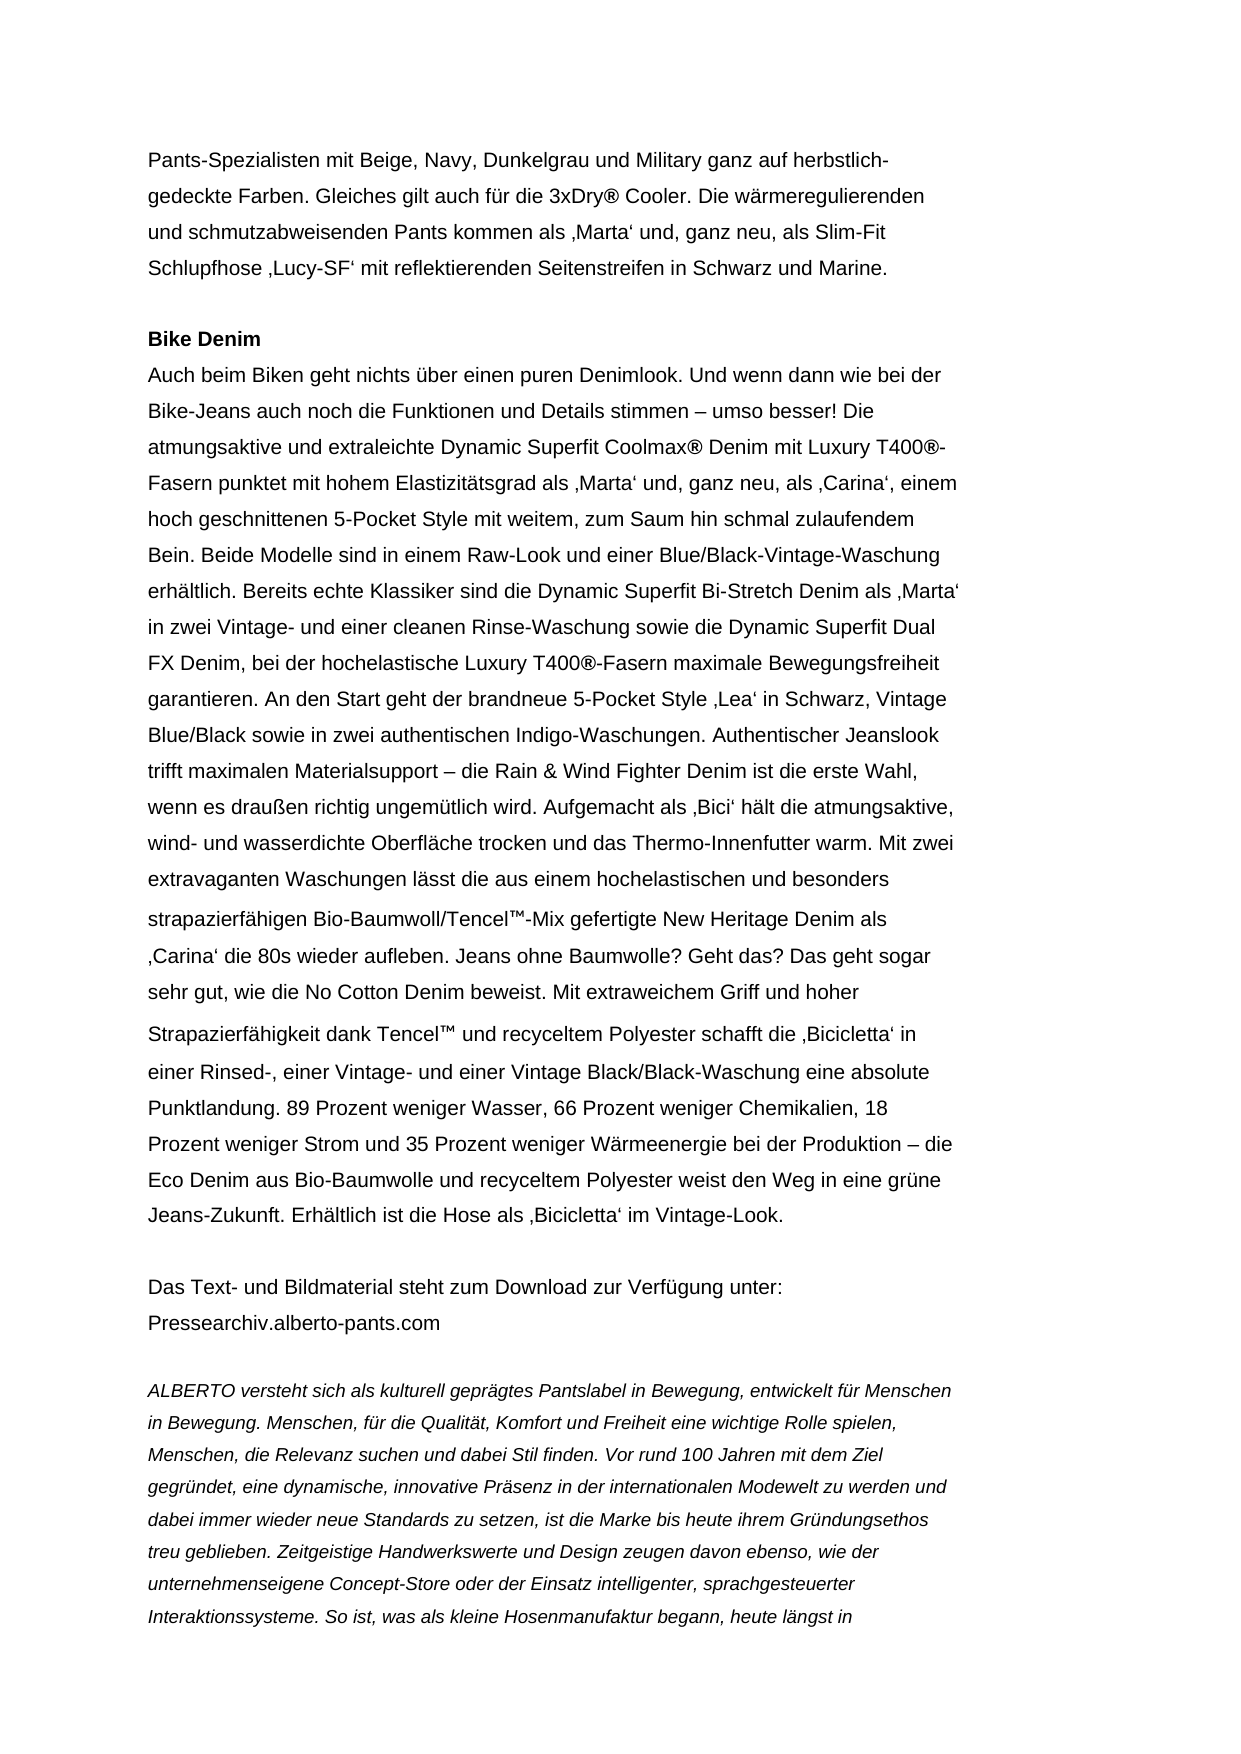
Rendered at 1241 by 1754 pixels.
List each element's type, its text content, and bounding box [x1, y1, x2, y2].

text Pressearchiv.alberto-pants.com [148, 1311, 784, 1335]
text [148, 148, 960, 279]
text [148, 1379, 960, 1627]
text Bike Denim [148, 327, 960, 351]
text Das Text- und Bildmaterial steht zum Download zur Verfügung unter: [148, 1275, 784, 1299]
text Auch beim Biken geht nichts über einen puren Denimlook. Und wenn dann wie bei der Bike-Jeans auch noch die Funktionen und Details stimmen – umso besser! Die atmungsaktive und extraleichte Dynamic Superfit Coolmax® Denim mit Luxury T400®-Fasern punktet mit hohem Elastizitätsgrad als ‚Marta‘ und, ganz neu, als ‚Carina‘, einem hoch geschnittenen 5-Pocket Style mit weitem, zum Saum hin schmal zulaufendem Bein. Beide Modelle sind in einem Raw-Look und einer Blue/Black-Vintage-Waschung erhältlich. Bereits echte Klassiker sind die Dynamic Superfit Bi-Stretch Denim als ‚Marta‘ in zwei Vintage- und einer cleanen Rinse-Waschung sowie die Dynamic Superfit Dual FX Denim, bei der hochelastische Luxury T400®-Fasern maximale Bewegungsfreiheit garantieren. An den Start geht der brandneue 5-Pocket Style ‚Lea‘ in Schwarz, Vintage Blue/Black sowie in zwei authentischen Indigo-Waschungen. Authentischer Jeanslook trifft maximalen Materialsupport – die Rain & Wind Fighter Denim ist die erste Wahl, wenn es draußen richtig ungemütlich wird. Aufgemacht als ‚Bici‘ hält die atmungsaktive, wind- und wasserdichte Oberfläche trocken und das Thermo-Innenfutter warm. Mit zwei extravaganten Waschungen lässt die aus einem hochelastischen und besonders strapazierfähigen Bio-Baumwoll/Tencel™-Mix gefertigte New Heritage Denim als ‚Carina‘ die 80s wieder aufleben. Jeans ohne Baumwolle? Geht das? Das geht sogar sehr gut, wie die No Cotton Denim beweist. Mit extraweichem Griff und hoher Strapazierfähigkeit dank Tencel™ und recyceltem Polyester schafft die ‚Bicicletta‘ in einer Rinsed-, einer Vintage- und einer Vintage Black/Black-Waschung eine absolute Punktlandung. 89 Prozent weniger Wasser, 66 Prozent weniger Chemikalien, 18 Prozent weniger Strom und 35 Prozent weniger Wärmeenergie bei der Produktion – die Eco Denim aus Bio-Baumwolle und recyceltem Polyester weist den Weg in eine grüne Jeans-Zukunft. Erhältlich ist die Hose als ‚Bicicletta‘ im Vintage-Look. [148, 363, 960, 1227]
